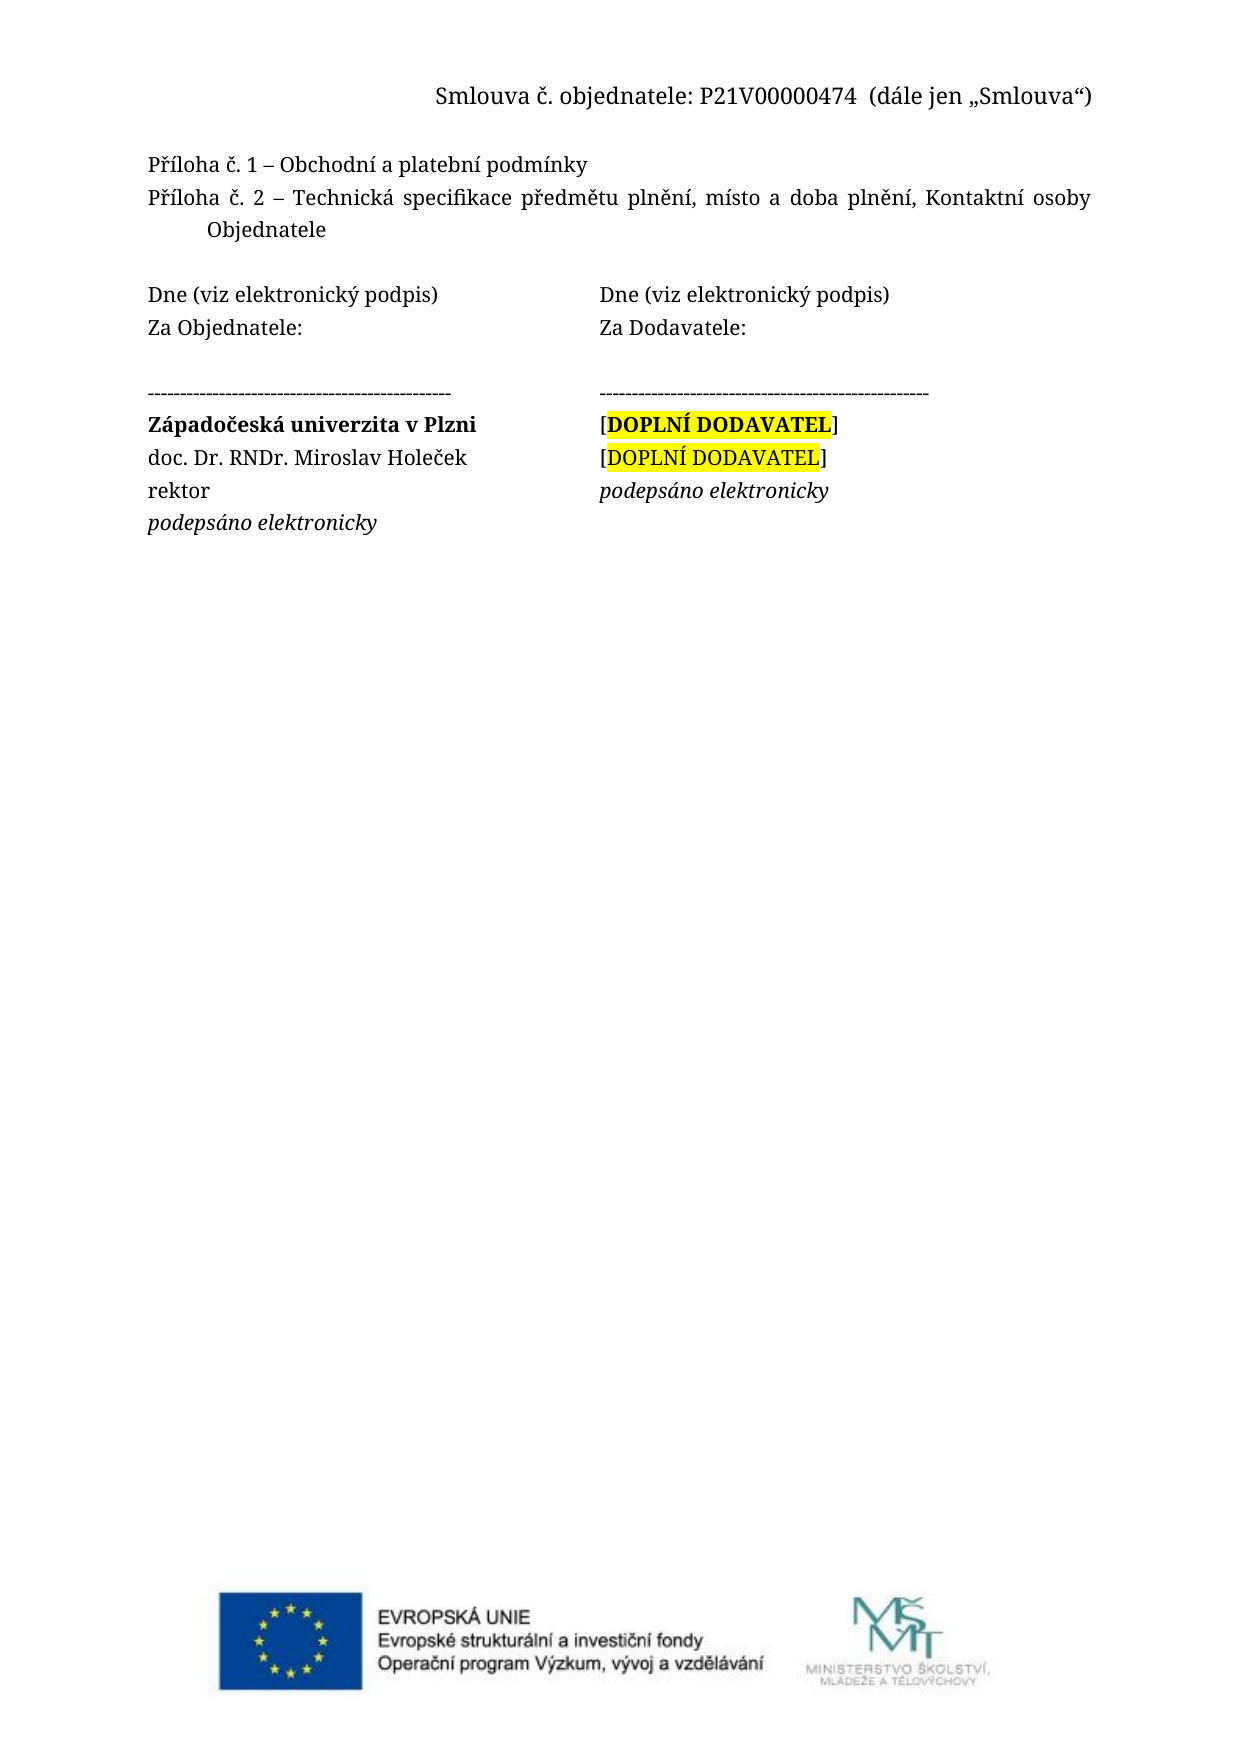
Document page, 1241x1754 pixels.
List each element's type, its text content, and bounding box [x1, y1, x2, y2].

text Příloha č. 2 – Technická specifikace předmětu plnění, místo a doba plnění, Kontaktní osoby Objednatele [148, 183, 1093, 244]
table_header Dne (viz elektronický podpis) Za Dodavatele: --------------------------------------------------- [DOPLNÍ DODAVATEL] [DOPLNÍ DODAVATEL] podepsáno elektronicky [588, 280, 1040, 541]
table_header Dne (viz elektronický podpis) Za Objednatele: ----------------------------------------------- Západočeská univerzita v Plzni doc. Dr. RNDr. Miroslav Holeček rektor podepsáno elektronicky [136, 280, 588, 541]
text Příloha č. 1 – Obchodní a platební podmínky [148, 150, 1093, 179]
picture [147, 1546, 1068, 1726]
